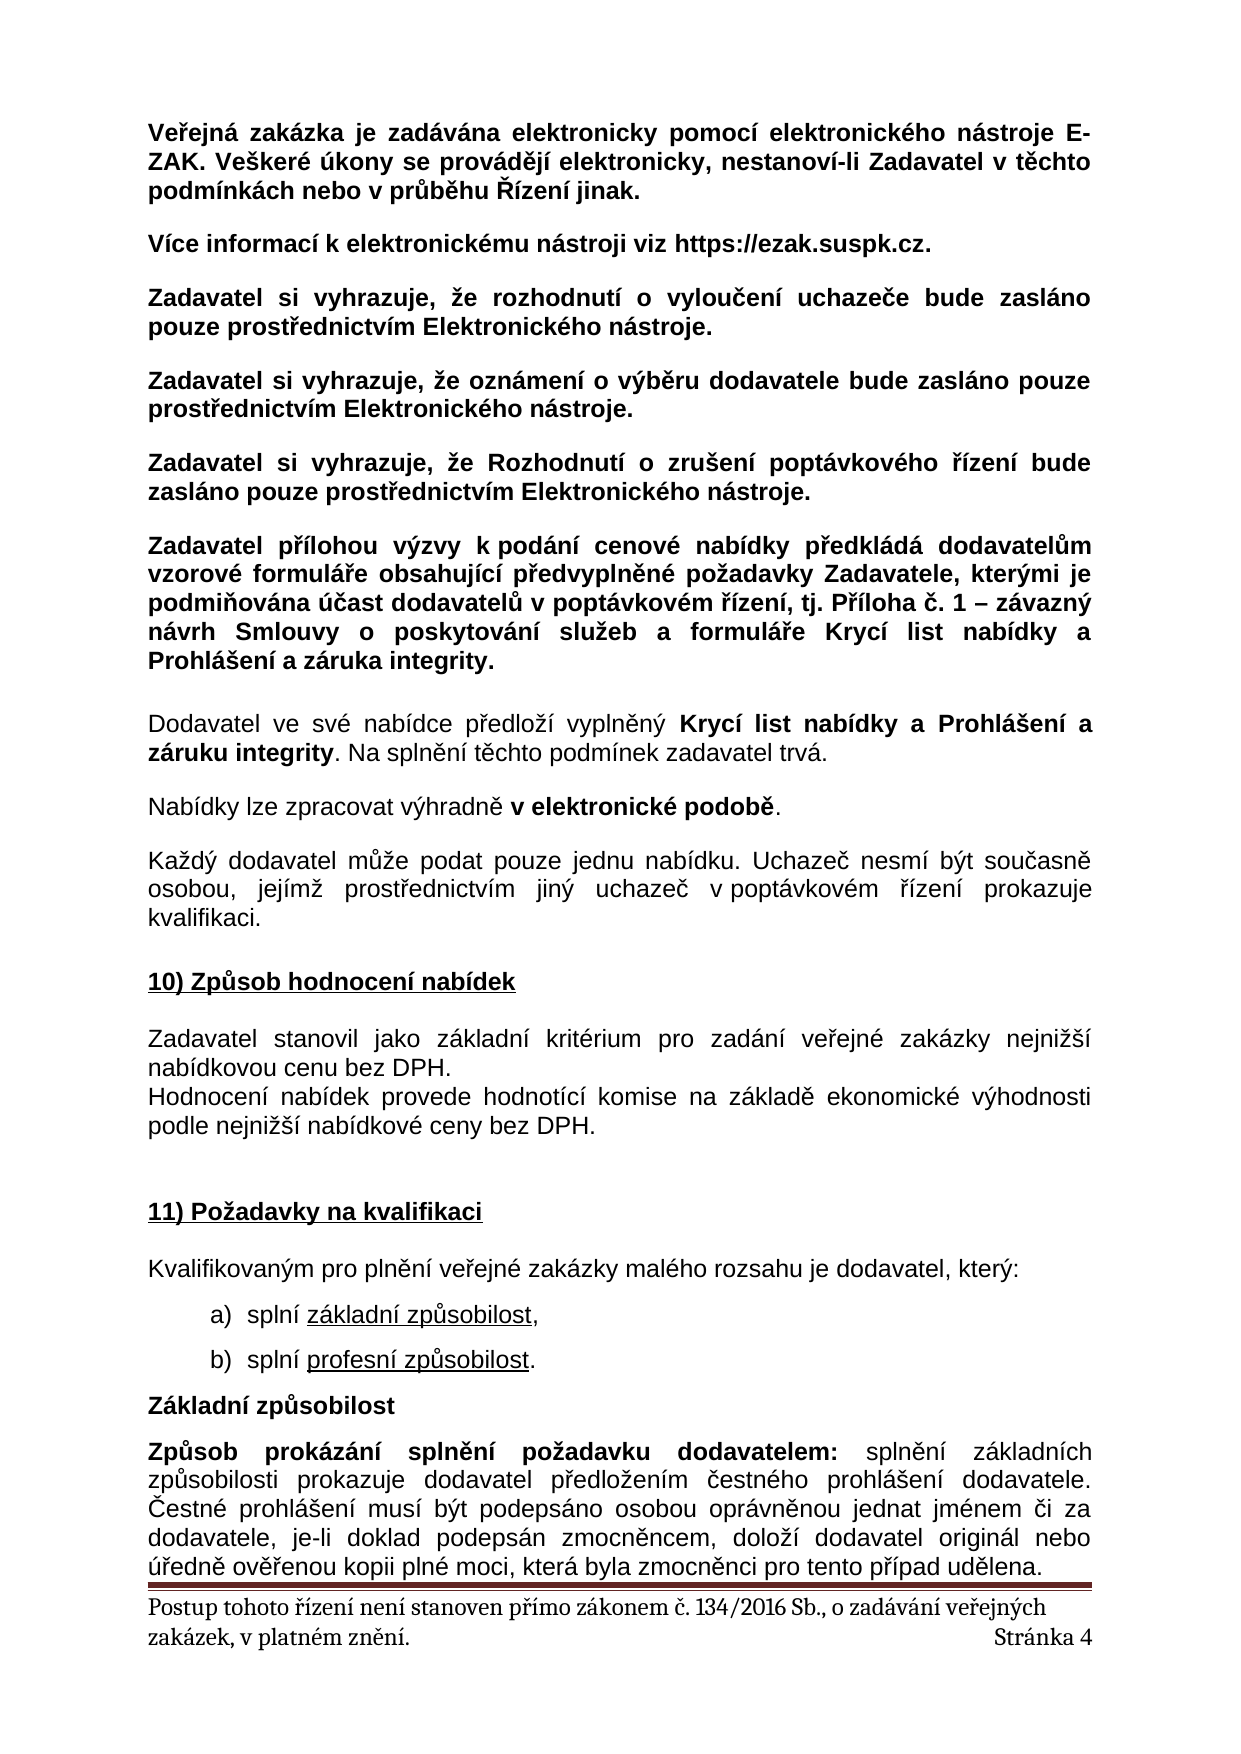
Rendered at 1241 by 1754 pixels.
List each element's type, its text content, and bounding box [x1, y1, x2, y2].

subtitle Zadavatel přílohou výzvy k podání cenové nabídky předkládá dodavatelům vzorové formuláře obsahující předvyplněné požadavky Zadavatele, kterými je podmiňována účast dodavatelů v poptávkovém řízení, tj. Příloha č. 1 – závazný návrh Smlouvy o poskytování služeb a formuláře Krycí list nabídky a Prohlášení a záruka integrity. [148, 531, 1092, 674]
subtitle Veřejná zakázka je zadávána elektronicky pomocí elektronického nástroje E-ZAK. Veškeré úkony se provádějí elektronicky, nestanoví-li Zadavatel v těchto podmínkách nebo v průběhu Řízení jinak. [148, 118, 1092, 204]
text Hodnocení nabídek provede hodnotící komise na základě ekonomické výhodnosti podle nejnižší nabídkové ceny bez DPH. [148, 1082, 1092, 1139]
subtitle Více informací k elektronickému nástroji viz https://ezak.suspk.cz. [148, 229, 1092, 258]
text 10) Způsob hodnocení nabídek [148, 967, 1092, 996]
subtitle Zadavatel si vyhrazuje, že Rozhodnutí o zrušení poptávkového řízení bude zasláno pouze prostřednictvím Elektronického nástroje. [148, 448, 1092, 506]
subtitle Zadavatel si vyhrazuje, že rozhodnutí o vyloučení uchazeče bude zasláno pouze prostřednictvím Elektronického nástroje. [148, 283, 1092, 341]
text 11) Požadavky na kvalifikaci [148, 1197, 1092, 1226]
subtitle Zadavatel si vyhrazuje, že oznámení o výběru dodavatele bude zasláno pouze prostřednictvím Elektronického nástroje. [148, 366, 1092, 423]
list Kvalifikovaným pro plnění veřejné zakázky malého rozsahu je dodavatel, který: [148, 1254, 1092, 1283]
list splní profesní způsobilost. [210, 1345, 1092, 1374]
text Způsob prokázání splnění požadavku dodavatelem: splnění základních způsobilosti prokazuje dodavatel předložením čestného prohlášení dodavatele. Čestné prohlášení musí být podepsáno osobou oprávněnou jednat jménem či za dodavatele, je-li doklad podepsán zmocněncem, doloží dodavatel originál nebo úředně ověřenou kopii plné moci, která byla zmocněnci pro tento případ udělena. [148, 1436, 1092, 1580]
subtitle Každý dodavatel může podat pouze jednu nabídku. Uchazeč nesmí být současně osobou, jejímž prostřednictvím jiný uchazeč v poptávkovém řízení prokazuje kvalifikaci. [148, 846, 1092, 932]
text Dodavatel ve své nabídce předloží vyplněný Krycí list nabídky a Prohlášení a záruku integrity. Na splnění těchto podmínek zadavatel trvá. [148, 709, 1092, 767]
list splní základní způsobilost, [210, 1300, 1092, 1329]
subtitle Základní způsobilost [148, 1391, 1092, 1420]
text Zadavatel stanovil jako základní kritérium pro zadání veřejné zakázky nejnižší nabídkovou cenu bez DPH. [148, 1024, 1092, 1082]
subtitle Nabídky lze zpracovat výhradně v elektronické podobě. [148, 792, 1092, 821]
